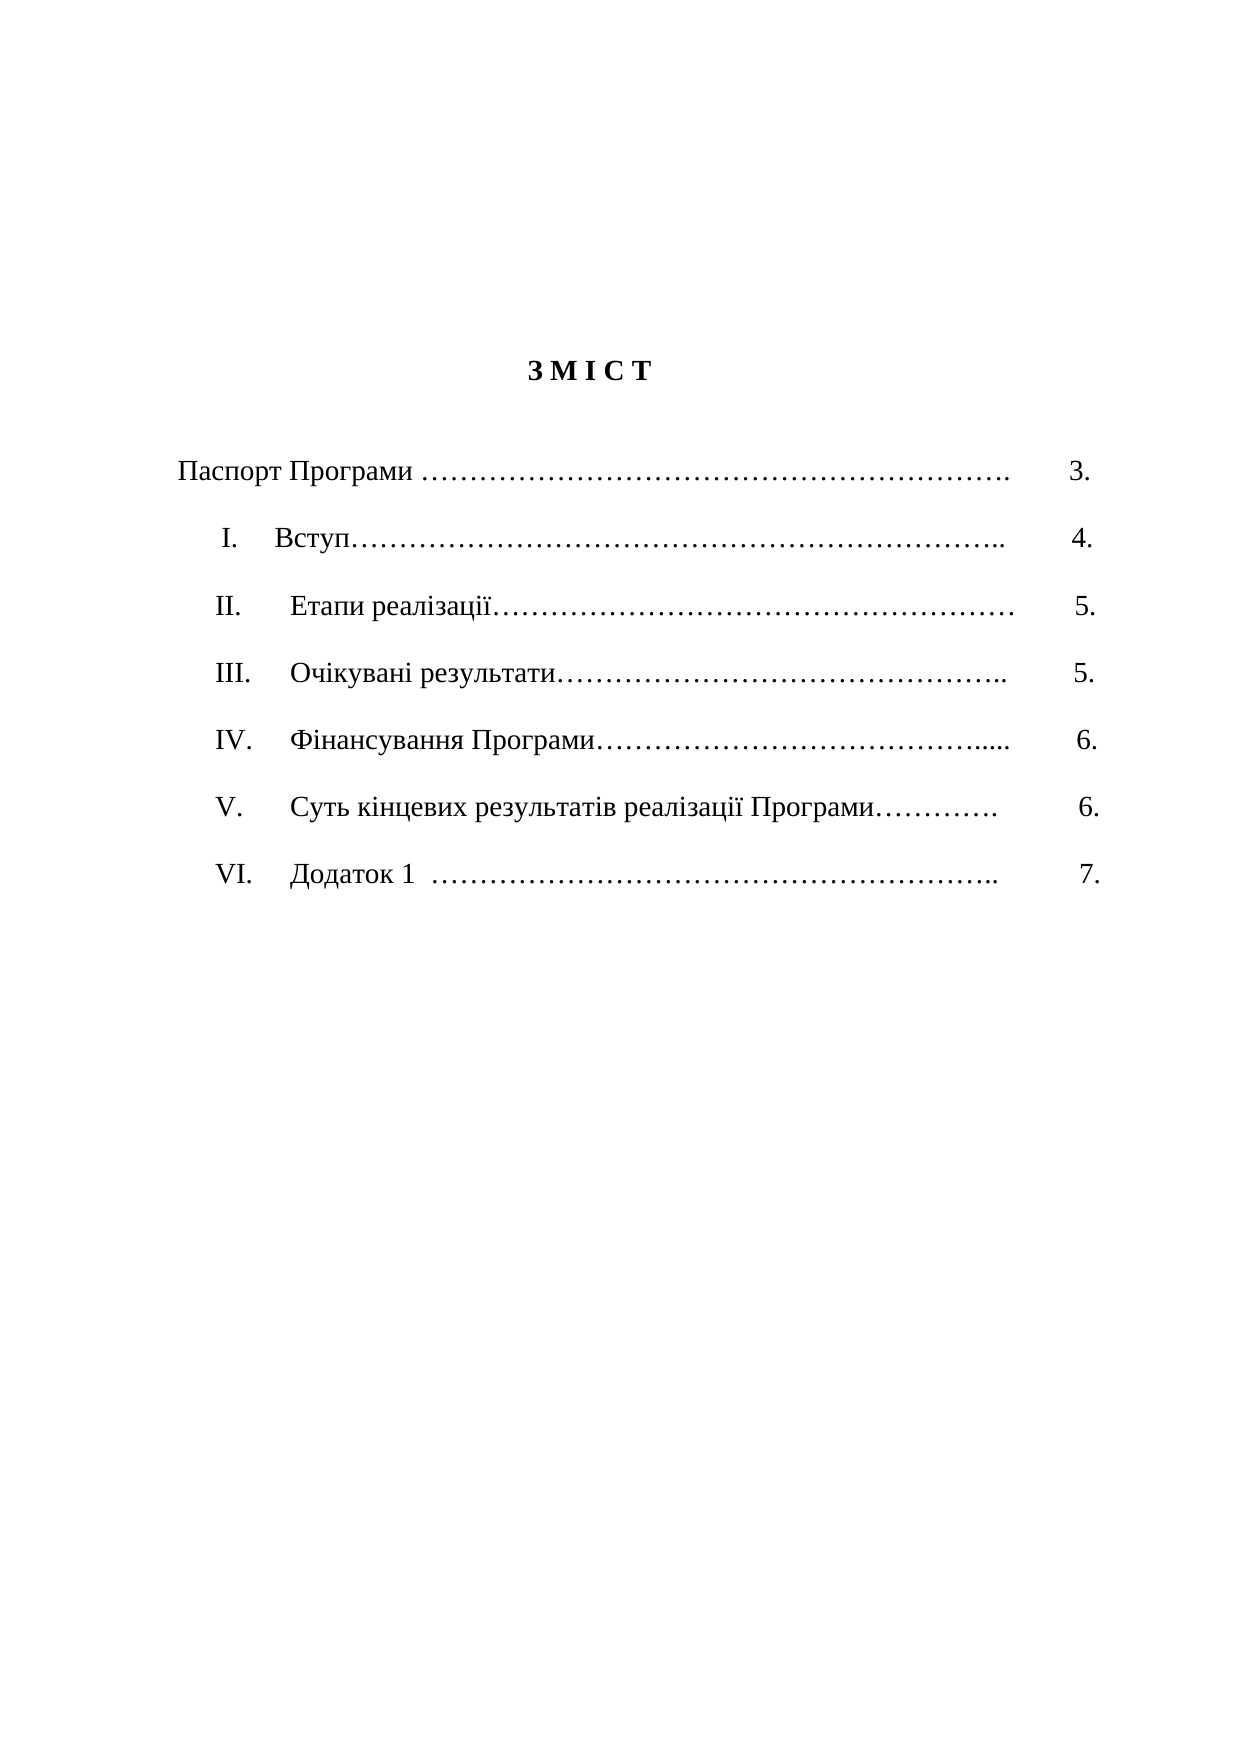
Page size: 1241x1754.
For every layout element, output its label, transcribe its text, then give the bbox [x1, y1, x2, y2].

text Паспорт Програми ……………………………………………………. 3. [177, 453, 1181, 487]
list Етапи реалізації……………………………………………… 5. [215, 588, 1181, 621]
list Додаток 1 ………………………………………………….. 7. [215, 856, 1181, 889]
text Вступ………………………………………………………….. 4. [177, 521, 1181, 554]
text З М І С Т [177, 353, 1181, 386]
list Фінансування Програми…………………………………..... 6. [215, 722, 1181, 755]
list Суть кінцевих результатів реалізації Програми…………. 6. [215, 789, 1181, 822]
list Очікувані результати……………………………………….. 5. [215, 655, 1181, 688]
